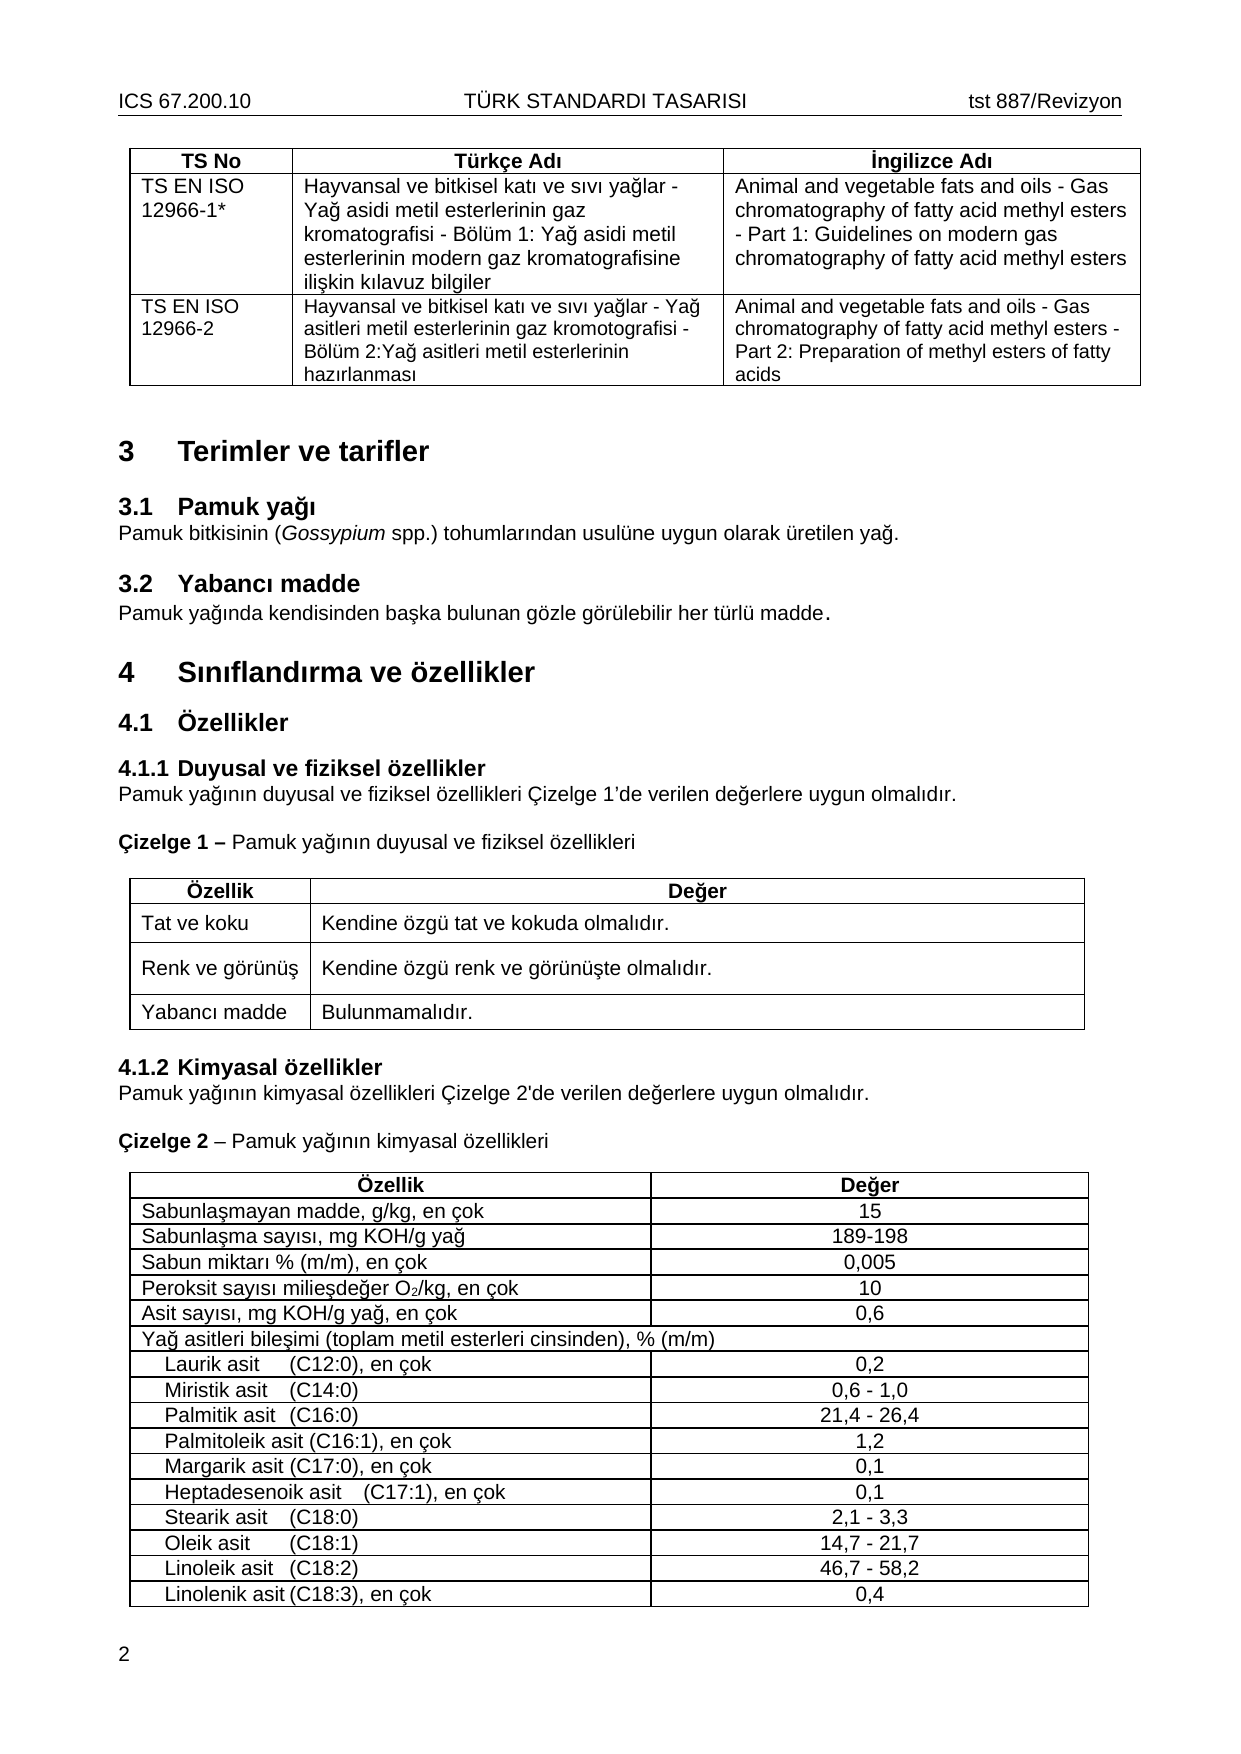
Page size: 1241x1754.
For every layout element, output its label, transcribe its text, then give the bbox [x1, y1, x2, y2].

table_cell Sabunlaşmayan madde, g/kg, en çok [131, 1199, 650, 1223]
text Pamuk yağında kendisinden başka bulunan gözle görülebilir her türlü madde. [118, 597, 1122, 626]
table_cell Linolenik asit (C18:3), en çok [131, 1582, 650, 1606]
table_cell 0,4 [652, 1582, 1088, 1606]
table_cell 14,7 - 21,7 [652, 1531, 1088, 1554]
table_header Türkçe Adı [293, 149, 723, 173]
table_cell Heptadesenoik asit (C17:1), en çok [131, 1480, 650, 1503]
table_cell Kendine özgü renk ve görünüşte olmalıdır. [311, 943, 1084, 994]
text Çizelge 2 – Pamuk yağının kimyasal özellikleri [118, 1129, 1122, 1153]
table_cell Stearik asit (C18:0) [131, 1505, 650, 1529]
table_cell Sabunlaşma sayısı, mg KOH/g yağ [131, 1225, 650, 1248]
table_cell TS EN ISO 12966-2 [131, 295, 292, 385]
table_cell 189-198 [652, 1225, 1088, 1248]
table_cell Linoleik asit (C18:2) [131, 1556, 650, 1580]
table_header Değer [652, 1173, 1088, 1197]
table_header Değer [311, 879, 1084, 903]
table_cell 0,2 [652, 1352, 1088, 1376]
table_cell Hayvansal ve bitkisel katı ve sıvı yağlar - Yağ asitleri metil esterlerinin gaz kromotografisi - Bölüm 2:Yağ asitleri metil esterlerinin hazırlanması [293, 295, 723, 385]
table_cell 1,2 [652, 1429, 1088, 1452]
table_cell Hayvansal ve bitkisel katı ve sıvı yağlar - Yağ asidi metil esterlerinin gaz kromatografisi - Bölüm 1: Yağ asidi metil esterlerinin modern gaz kromatografisine ilişkin kılavuz bilgiler [293, 174, 723, 293]
table_cell 0,1 [652, 1454, 1088, 1478]
subtitle 4.1.1 Duyusal ve fiziksel özellikler [118, 755, 1122, 782]
table_cell TS EN ISO 12966-1* [131, 174, 292, 293]
subtitle 4.1 Özellikler [118, 707, 1122, 736]
table_cell Animal and vegetable fats and oils - Gas chromatography of fatty acid methyl esters - Part 1: Guidelines on modern gas chromatography of fatty acid methyl esters [724, 174, 1140, 293]
table_cell Asit sayısı, mg KOH/g yağ, en çok [131, 1301, 650, 1325]
table_cell Oleik asit (C18:1) [131, 1531, 650, 1554]
table_cell Palmitoleik asit (C16:1), en çok [131, 1429, 650, 1452]
subtitle 4 Sınıflandırma ve özellikler [118, 655, 1122, 688]
text Pamuk yağının kimyasal özellikleri Çizelge 2'de verilen değerlere uygun olmalıdır. [118, 1081, 1122, 1105]
table_header Özellik [131, 879, 310, 903]
table_cell Palmitik asit (C16:0) [131, 1403, 650, 1427]
subtitle 3.1 Pamuk yağı [118, 492, 1122, 521]
table_cell 2,1 - 3,3 [652, 1505, 1088, 1529]
table_header Özellik [131, 1173, 650, 1197]
table_cell 21,4 - 26,4 [652, 1403, 1088, 1427]
text Pamuk bitkisinin (Gossypium spp.) tohumlarından usulüne uygun olarak üretilen yağ. [118, 521, 1122, 544]
table_cell Animal and vegetable fats and oils - Gas chromatography of fatty acid methyl esters - Part 2: Preparation of methyl esters of fatty acids [724, 295, 1140, 385]
table_cell 0,005 [652, 1250, 1088, 1274]
subtitle 3.2 Yabancı madde [118, 568, 1122, 597]
table_cell 46,7 - 58,2 [652, 1556, 1088, 1580]
table_cell Renk ve görünüş [131, 943, 310, 994]
text Çizelge 1 – Pamuk yağının duyusal ve fiziksel özellikleri [118, 830, 1122, 854]
table_cell Peroksit sayısı milieşdeğer O2/kg, en çok [131, 1276, 650, 1299]
table_cell Kendine özgü tat ve kokuda olmalıdır. [311, 904, 1084, 942]
table_cell Bulunmamalıdır. [311, 995, 1084, 1029]
table_cell Miristik asit (C14:0) [131, 1378, 650, 1401]
table_cell Yabancı madde [131, 995, 310, 1029]
table_cell Tat ve koku [131, 904, 310, 942]
table_cell 0,1 [652, 1480, 1088, 1503]
subtitle 3 Terimler ve tarifler [118, 434, 1122, 468]
subtitle 4.1.2 Kimyasal özellikler [118, 1054, 1122, 1081]
text Pamuk yağının duyusal ve fiziksel özellikleri Çizelge 1’de verilen değerlere uygun olmalıdır. [118, 782, 1122, 806]
table_cell 10 [652, 1276, 1088, 1299]
table_header İngilizce Adı [724, 149, 1140, 173]
table_cell Sabun miktarı % (m/m), en çok [131, 1250, 650, 1274]
table_cell 0,6 [652, 1301, 1088, 1325]
table_cell Laurik asit (C12:0), en çok [131, 1352, 650, 1376]
table_header TS No [131, 149, 292, 173]
table_cell Yağ asitleri bileşimi (toplam metil esterleri cinsinden), % (m/m) [131, 1327, 1088, 1350]
table_cell 15 [652, 1199, 1088, 1223]
table_cell Margarik asit (C17:0), en çok [131, 1454, 650, 1478]
table_cell 0,6 - 1,0 [652, 1378, 1088, 1401]
